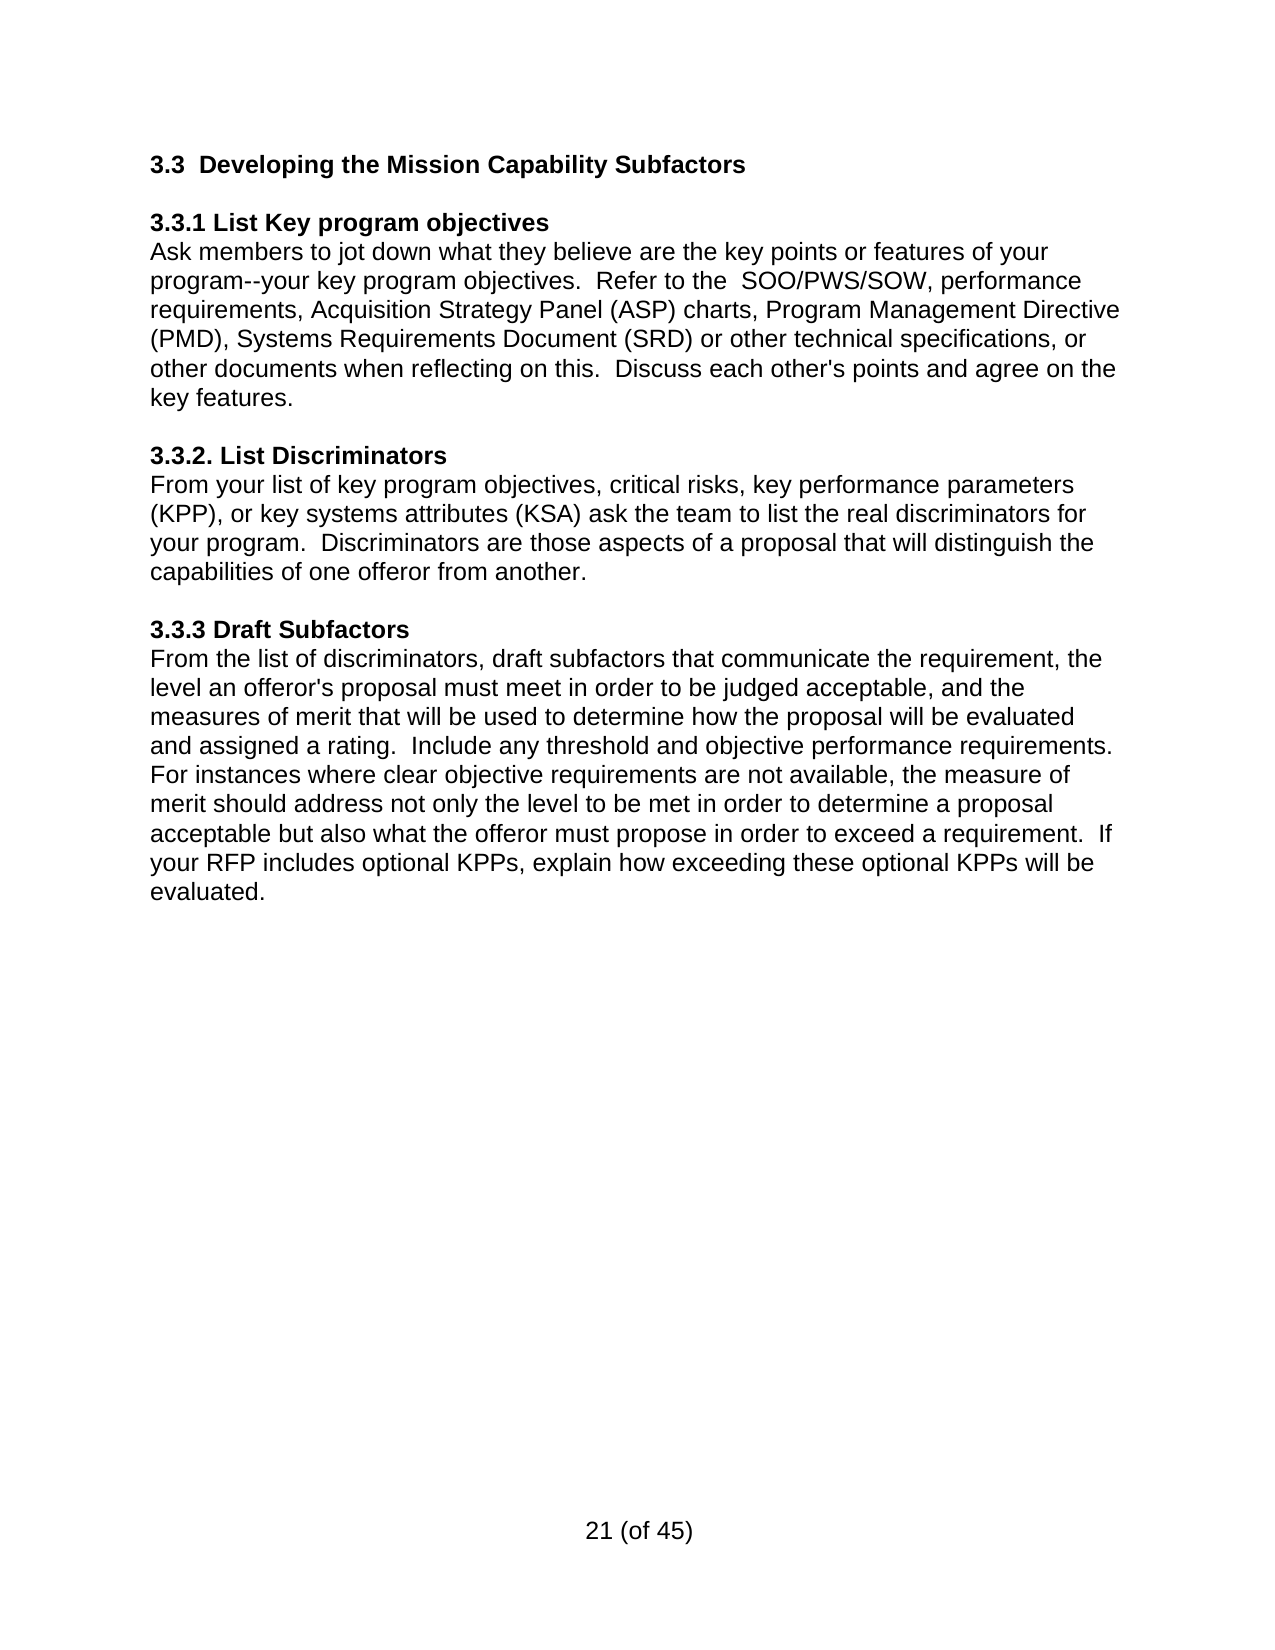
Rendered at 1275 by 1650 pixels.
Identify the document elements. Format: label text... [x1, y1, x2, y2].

subtitle 3.3.2. List Discriminators [150, 441, 1125, 470]
subtitle 3.3 Developing the Capability Subfactors [150, 150, 1125, 179]
subtitle 3.3.1 List Key program objectives [150, 208, 1125, 237]
list Ask members to jot down what they believe are the key points or features of your program--your key program objectives. Refer to the SOO/PWS/SOW, performance requirements, Acquisition Strategy Panel (ASP) charts, Program Management Directive (PMD), Systems Requirements Document (SRD) or other technical specifications, or other documents when reflecting on this. Discuss each other's points and agree on the key features. [150, 237, 1125, 412]
list From your list of key program objectives, critical risks, key performance parameters (KPP), or key systems attributes (KSA) ask the team to list the real discriminators for your program. Discriminators are those aspects of a proposal that will distinguish the capabilities of one offeror from another. [150, 470, 1125, 586]
subtitle 3.3.3 Draft Subfactors [150, 615, 1125, 644]
list From the list of discriminators, draft subfactors that communicate the requirement, the level an offeror's proposal must meet in order to be judged acceptable, and the measures of merit that will be used to determine how the proposal will be evaluated and assigned a rating. Include any threshold and objective performance requirements. For instances where clear objective requirements are not available, the measure of merit should address not only the level to be met in order to determine a proposal acceptable but also what the offeror must propose in order to exceed a requirement. If your RFP includes optional KPPs, explain how exceeding these optional KPPs will be evaluated. [150, 644, 1125, 906]
